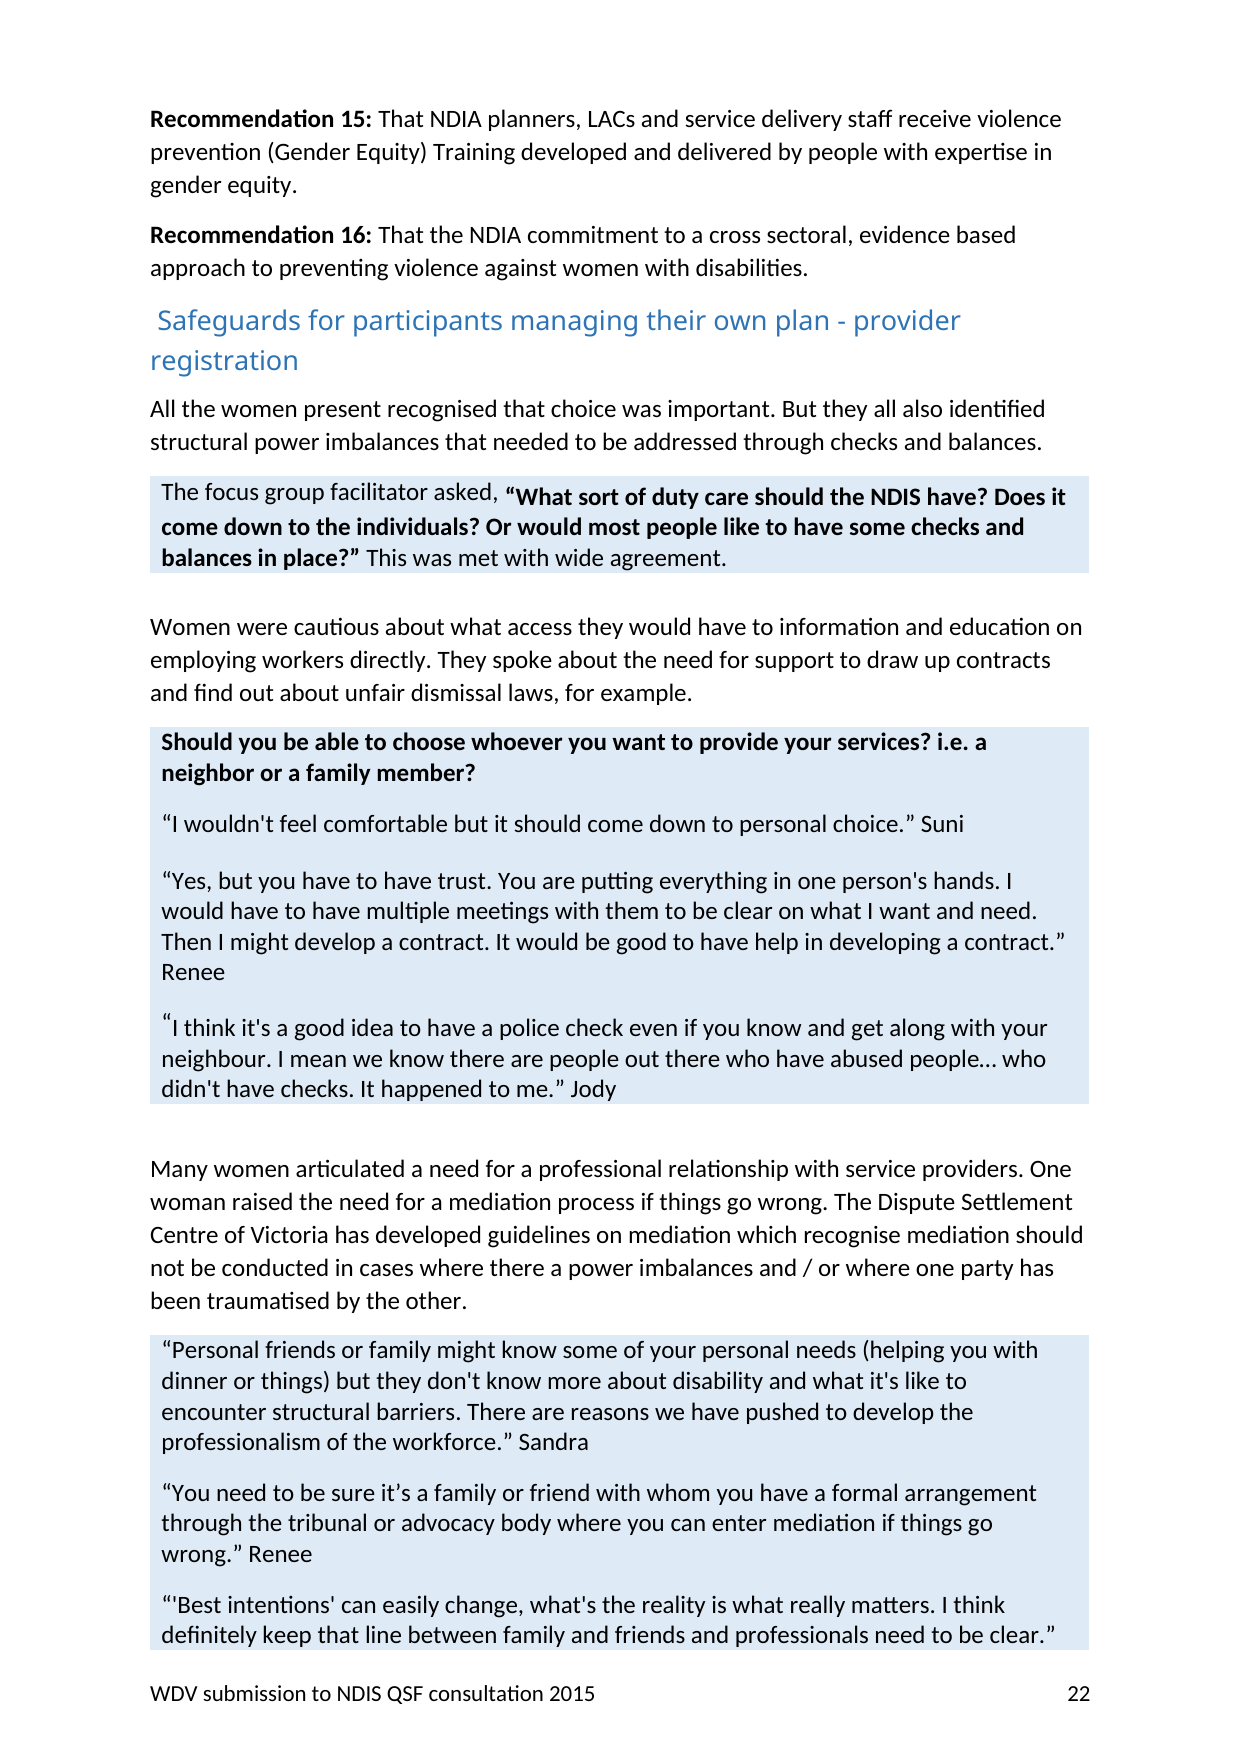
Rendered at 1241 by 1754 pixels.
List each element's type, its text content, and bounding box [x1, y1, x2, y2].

subtitle Safeguards for participants managing their own plan - provider registration [150, 301, 1090, 378]
text All the women present recognised that choice was important. But they all also identified structural power imbalances that needed to be addressed through checks and balances. [150, 393, 1090, 457]
table_header Should you be able to choose whoever you want to provide your services? i.e. a neighbor or a family member? “I wouldn't feel comfortable but it should come down to personal choice.” Suni “Yes, but you have to have trust. You are putting everything in one person's hands. I would have to have multiple meetings with them to be clear on what I want and need. Then I might develop a contract. It would be good to have help in developing a contract.” Renee “I think it's a good idea to have a police check even if you know and get along with your neighbour. I mean we know there are people out there who have abused people… who didn't have checks. It happened to me.” Jody [150, 727, 1089, 1104]
text Recommendation 15: That NDIA planners, LACs and service delivery staff receive violence prevention (Gender Equity) Training developed and delivered by people with expertise in gender equity. [150, 103, 1090, 200]
text Recommendation 16: That the NDIA commitment to a cross sectoral, evidence based approach to preventing violence against women with disabilities. [150, 219, 1090, 282]
table_header The focus group facilitator asked, “What sort of duty care should the NDIS have? Does it come down to the individuals? Or would most people like to have some checks and balances in place?” This was met with wide agreement. [150, 476, 1089, 573]
text Many women articulated a need for a professional relationship with service providers. One woman raised the need for a mediation process if things go wrong. The Dispute Settlement Centre of Victoria has developed guidelines on mediation which recognise mediation should not be conducted in cases where there a power imbalances and / or where one party has been traumatised by the other. [150, 1153, 1090, 1316]
text Women were cautious about what access they would have to information and education on employing workers directly. They spoke about the need for support to draw up contracts and find out about unfair dismissal laws, for example. [150, 611, 1090, 707]
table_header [150, 1335, 1089, 1650]
